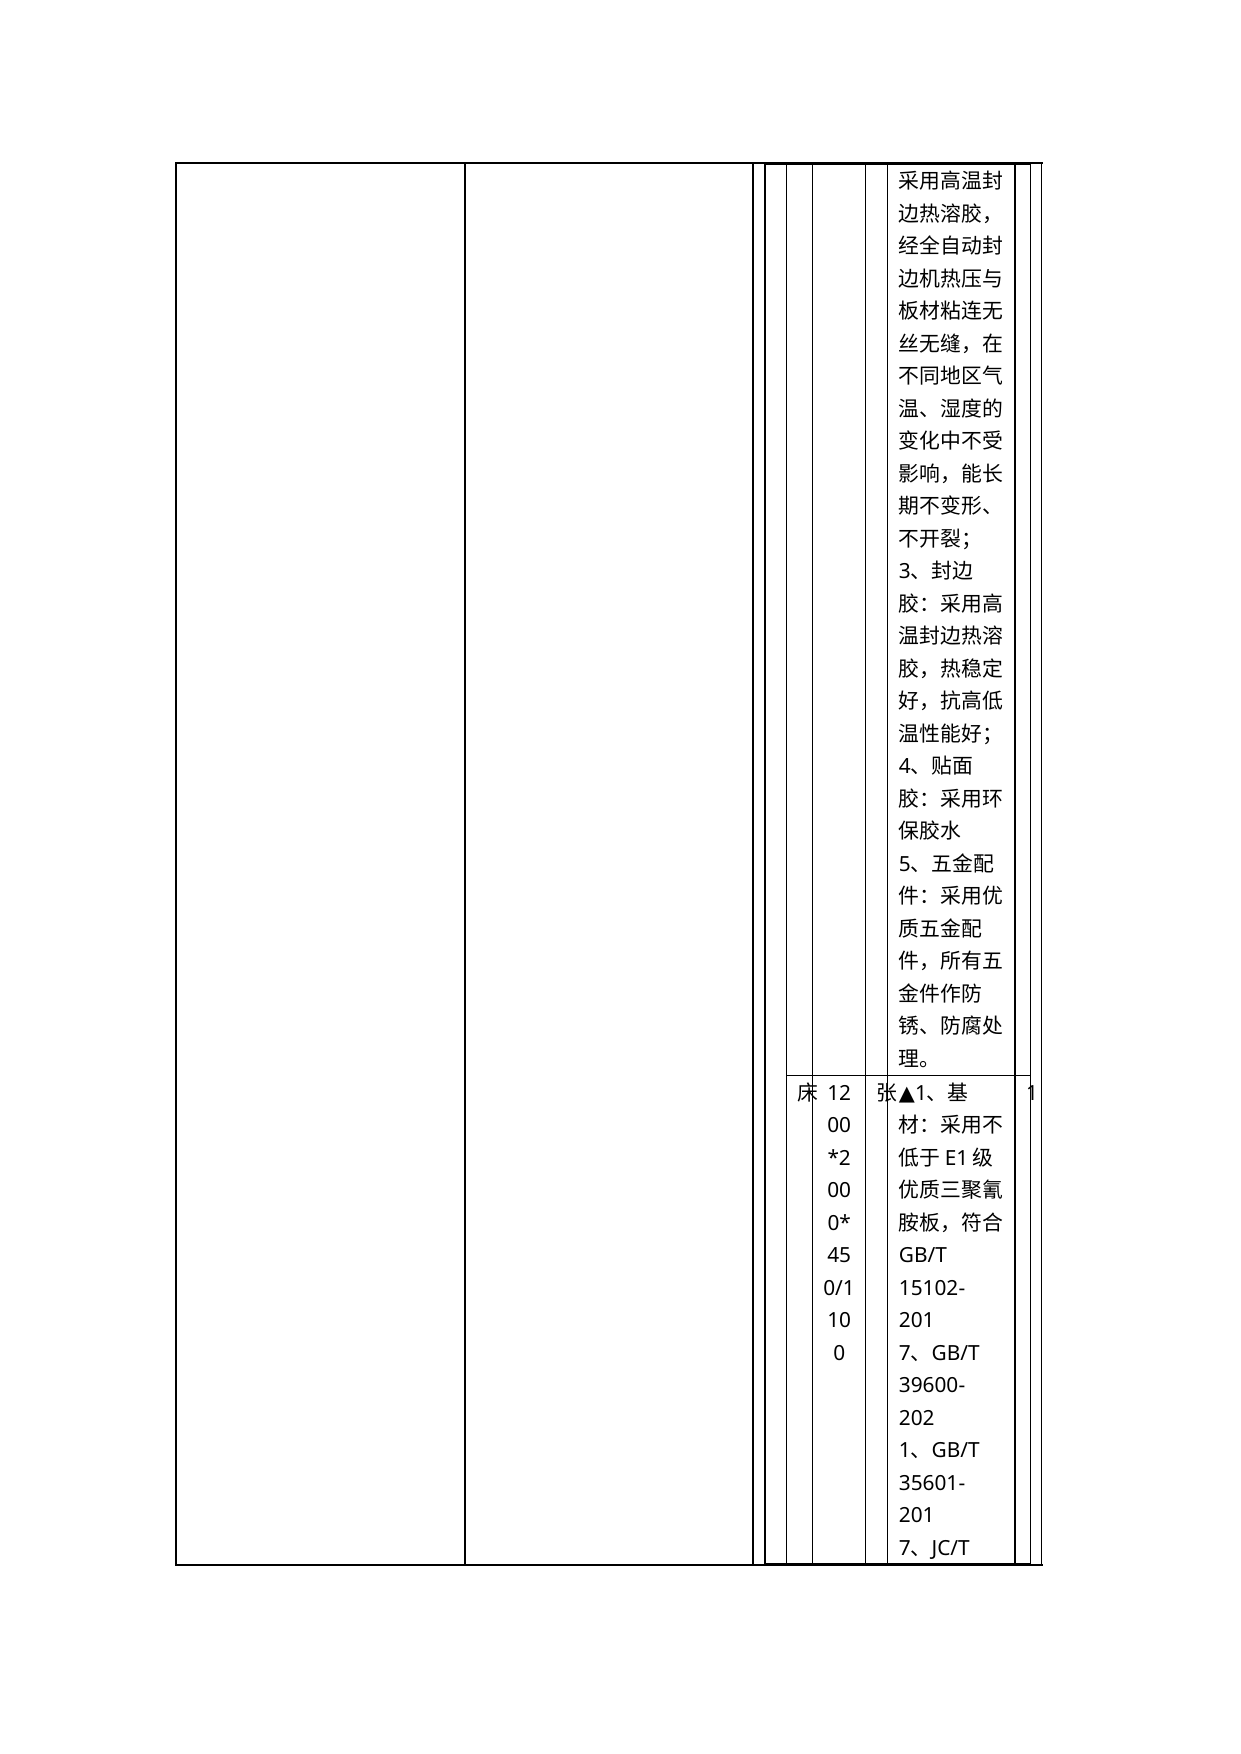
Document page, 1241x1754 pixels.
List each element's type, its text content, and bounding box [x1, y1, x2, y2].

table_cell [754, 164, 764, 1564]
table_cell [1016, 1076, 1030, 1563]
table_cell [866, 1076, 887, 1563]
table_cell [1031, 164, 1041, 1564]
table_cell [787, 165, 812, 1075]
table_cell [888, 165, 1014, 1075]
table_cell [866, 165, 887, 1075]
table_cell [1016, 165, 1030, 1075]
table_cell [466, 164, 752, 1564]
table_cell 1 [177, 164, 464, 1564]
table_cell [888, 1076, 1014, 1563]
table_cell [813, 165, 865, 1075]
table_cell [766, 165, 786, 1563]
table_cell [813, 1076, 865, 1563]
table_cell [787, 1076, 812, 1563]
